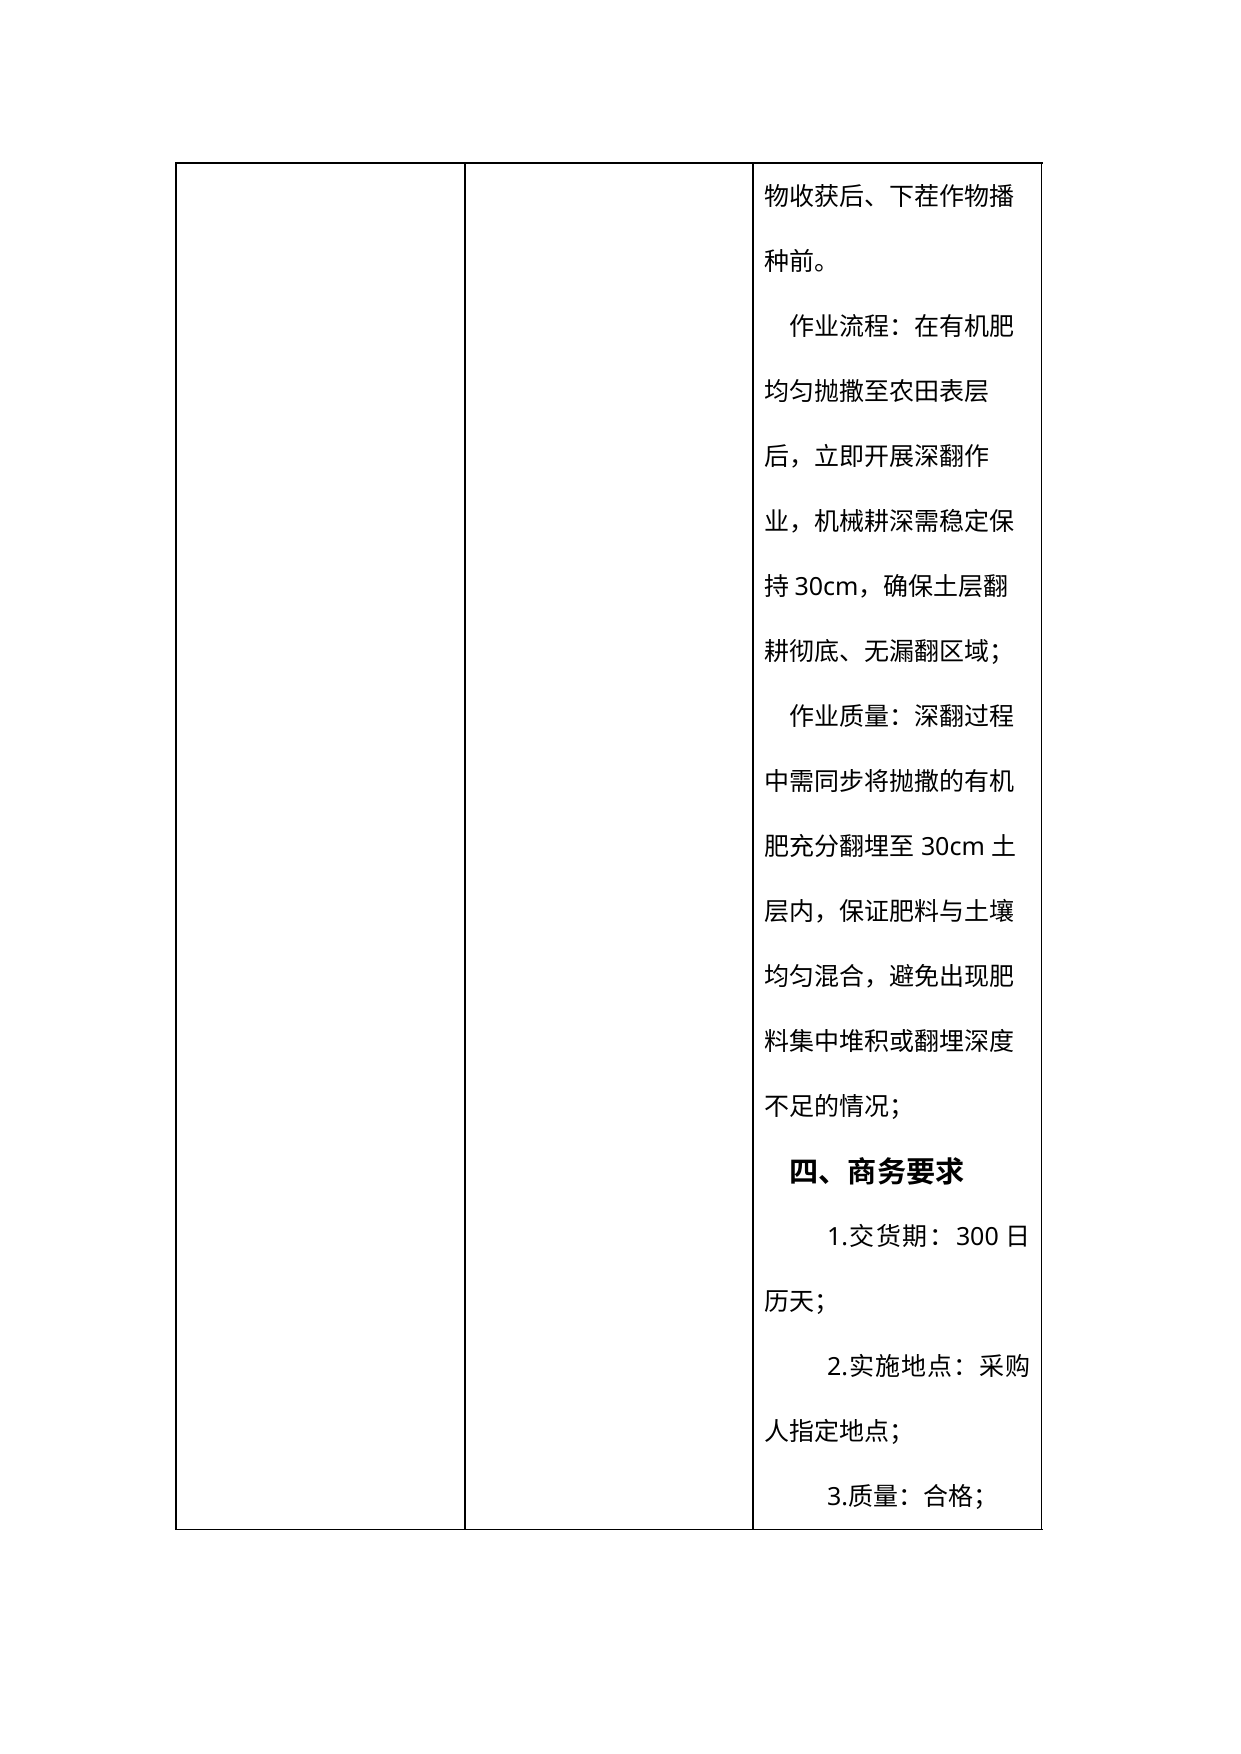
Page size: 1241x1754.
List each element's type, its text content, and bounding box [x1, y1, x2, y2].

table_cell 1 [177, 164, 464, 1528]
table_cell [466, 164, 752, 1528]
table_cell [754, 164, 1041, 1528]
